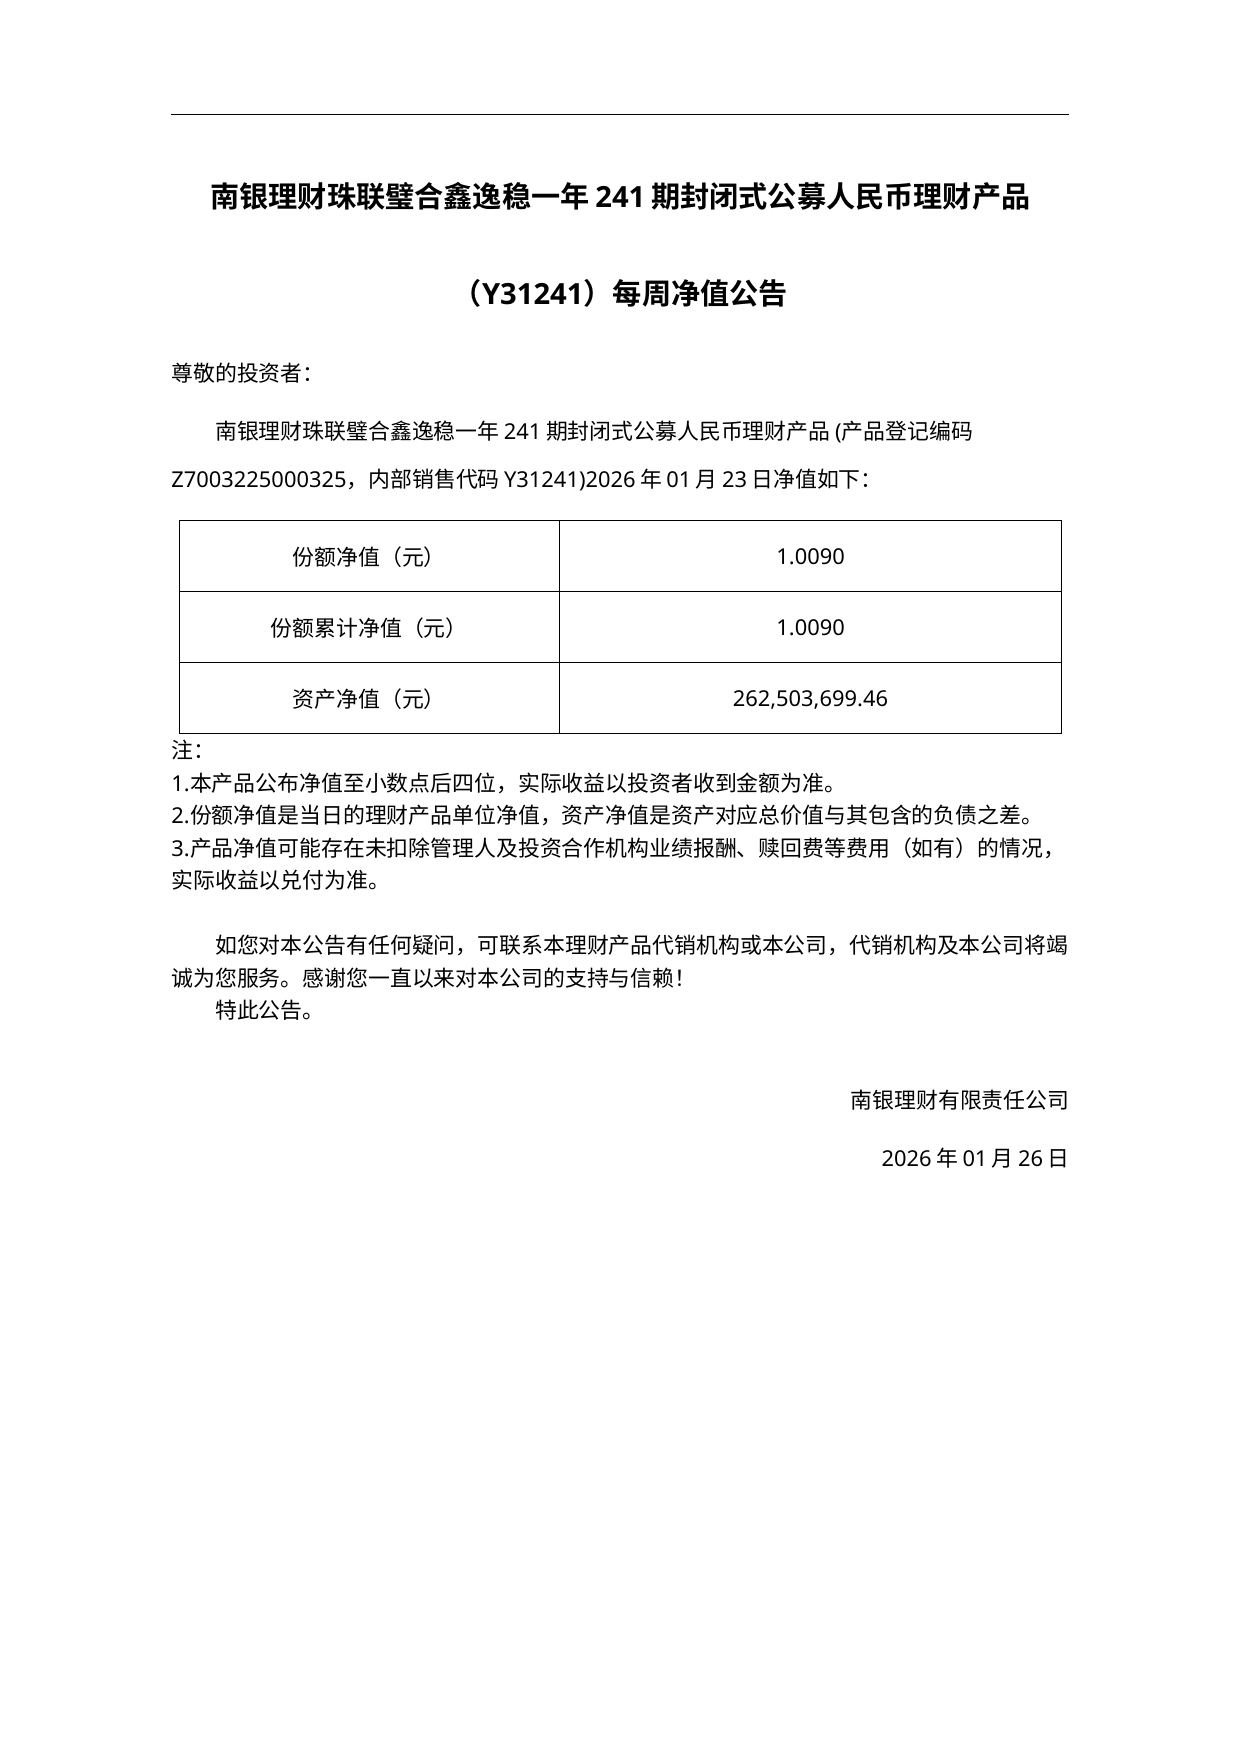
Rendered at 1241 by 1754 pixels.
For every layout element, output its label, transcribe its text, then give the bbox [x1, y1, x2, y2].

table_header 份额净值（元） [180, 521, 559, 591]
text 特此公告。 [171, 993, 1069, 1025]
text 3.产品净值可能存在未扣除管理人及投资合作机构业绩报酬、赎回费等费用（如有）的情况，实际收益以兑付为准。 [171, 830, 1069, 895]
text 2026年01月26日 [171, 1140, 1069, 1173]
text 1.本产品公布净值至小数点后四位，实际收益以投资者收到金额为准。 [171, 765, 1069, 798]
text 2.份额净值是当日的理财产品单位净值，资产净值是资产对应总价值与其包含的负债之差。 [171, 798, 1069, 830]
text 注： [171, 733, 1069, 765]
table_cell 1.0090 [560, 592, 1061, 662]
text 南银理财有限责任公司 [171, 1082, 1069, 1115]
table_cell 份额累计净值（元） [180, 592, 559, 662]
text 南银理财珠联璧合鑫逸稳一年241期封闭式公募人民币理财产品（Y31241）每周净值公告 [171, 162, 1069, 324]
text 尊敬的投资者： [171, 355, 1069, 388]
text 如您对本公告有任何疑问，可联系本理财产品代销机构或本公司，代销机构及本公司将竭诚为您服务。感谢您一直以来对本公司的支持与信赖！ [171, 928, 1069, 993]
table_cell 资产净值（元） [180, 663, 559, 733]
table_cell 262,503,699.46 [560, 663, 1061, 733]
table_header 1.0090 [560, 521, 1061, 591]
text 南银理财珠联璧合鑫逸稳一年241期封闭式公募人民币理财产品 (产品登记编码Z7003225000325，内部销售代码Y31241)2026年01月23日净值如下： [171, 413, 1069, 494]
